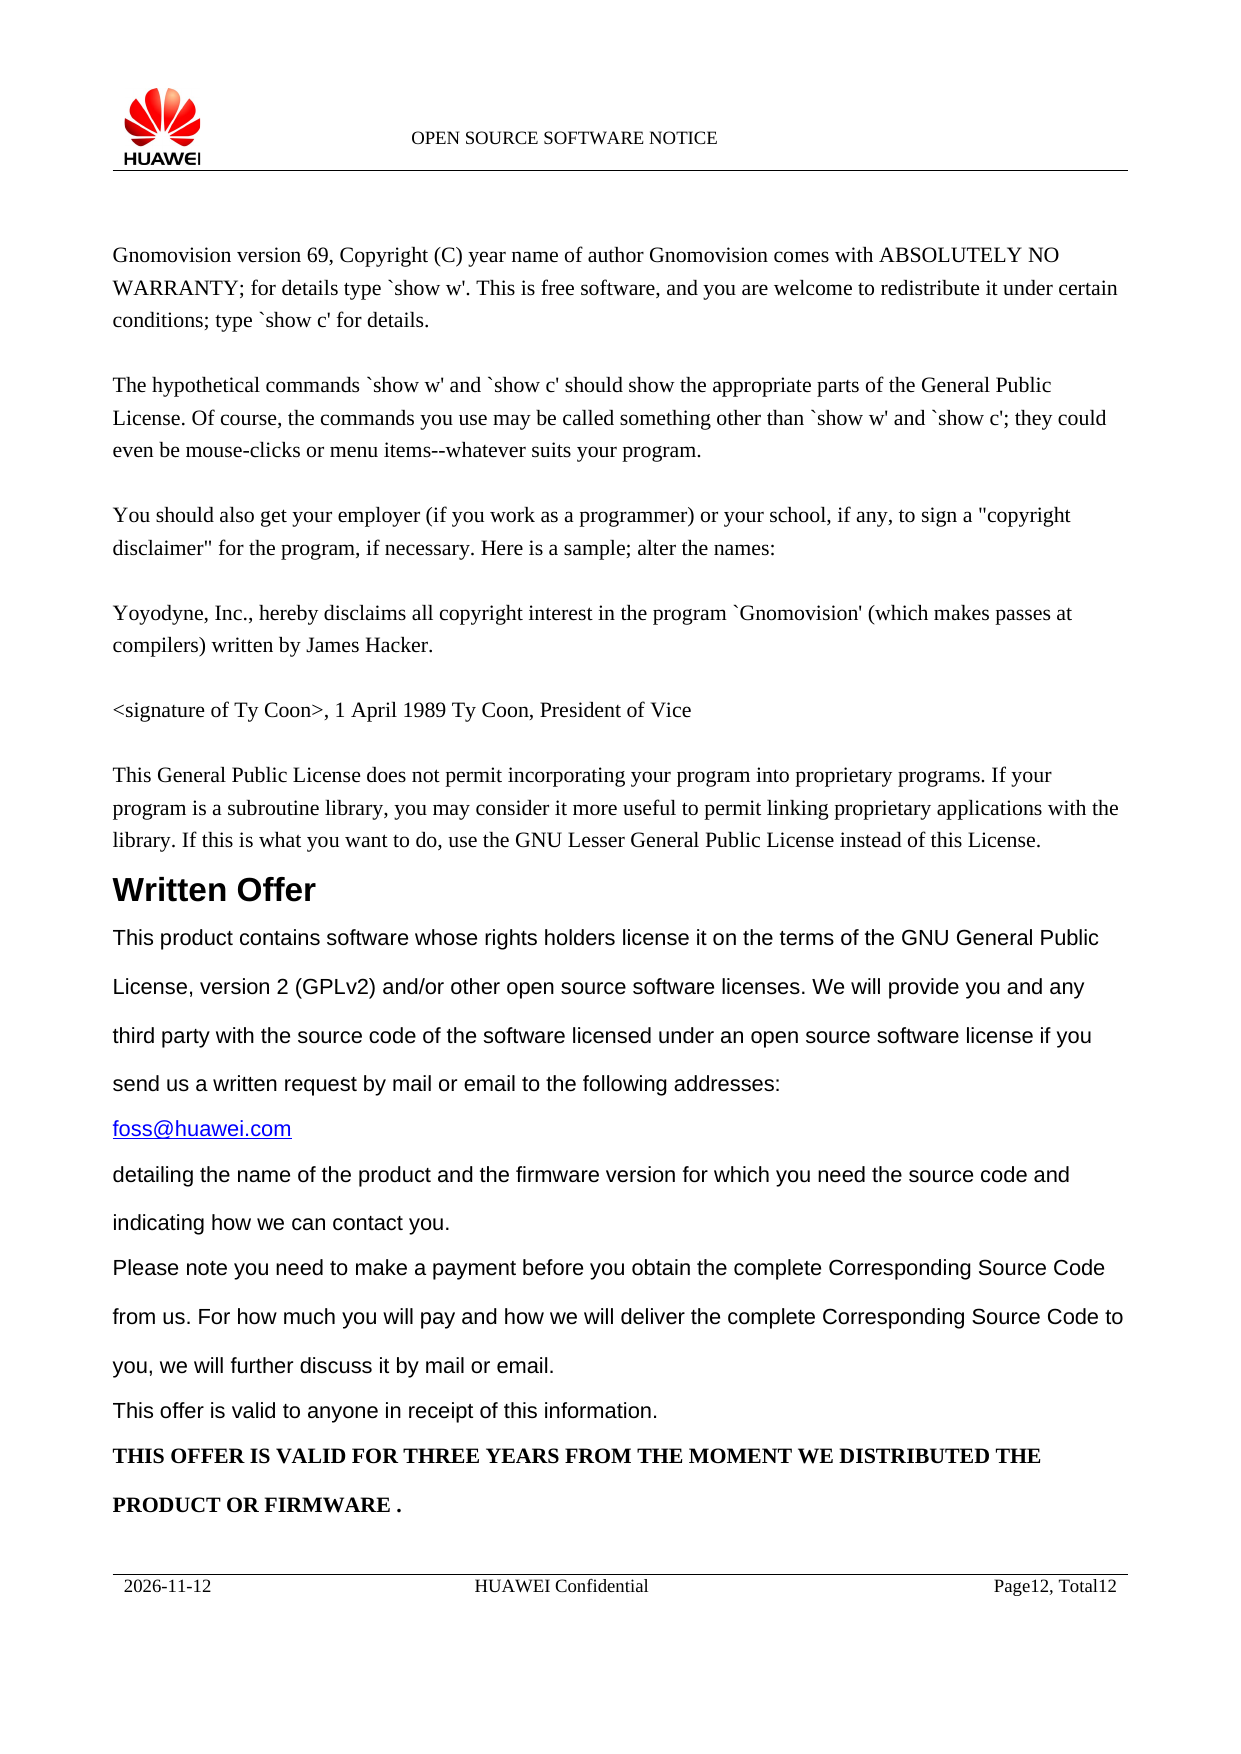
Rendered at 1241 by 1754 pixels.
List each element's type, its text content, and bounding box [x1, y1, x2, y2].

text foss@huawei.com [112, 1113, 1128, 1145]
text This offer is valid to anyone in receipt of this information. [112, 1394, 1128, 1427]
text Please note you need to make a payment before you obtain the complete Corresponding Source Code from us. For how much you will pay and how we will deliver the complete Corresponding Source Code to you, we will further discuss it by mail or email. [112, 1252, 1128, 1382]
text This offer is valid for three years from the moment we distributed the product or firmware . [112, 1439, 1128, 1521]
picture [124, 88, 201, 165]
text This product contains software whose rights holders license it on the terms of the GNU General Public License, version 2 (GPLv2) and/or other open source software licenses. We will provide you and any third party with the source code of the software licensed under an open source software license if you send us a written request by mail or email to the following addresses: [112, 921, 1128, 1100]
text Written Offer [112, 856, 1128, 921]
text detailing the name of the product and the firmware version for which you need the source code and indicating how we can contact you. [112, 1158, 1128, 1239]
